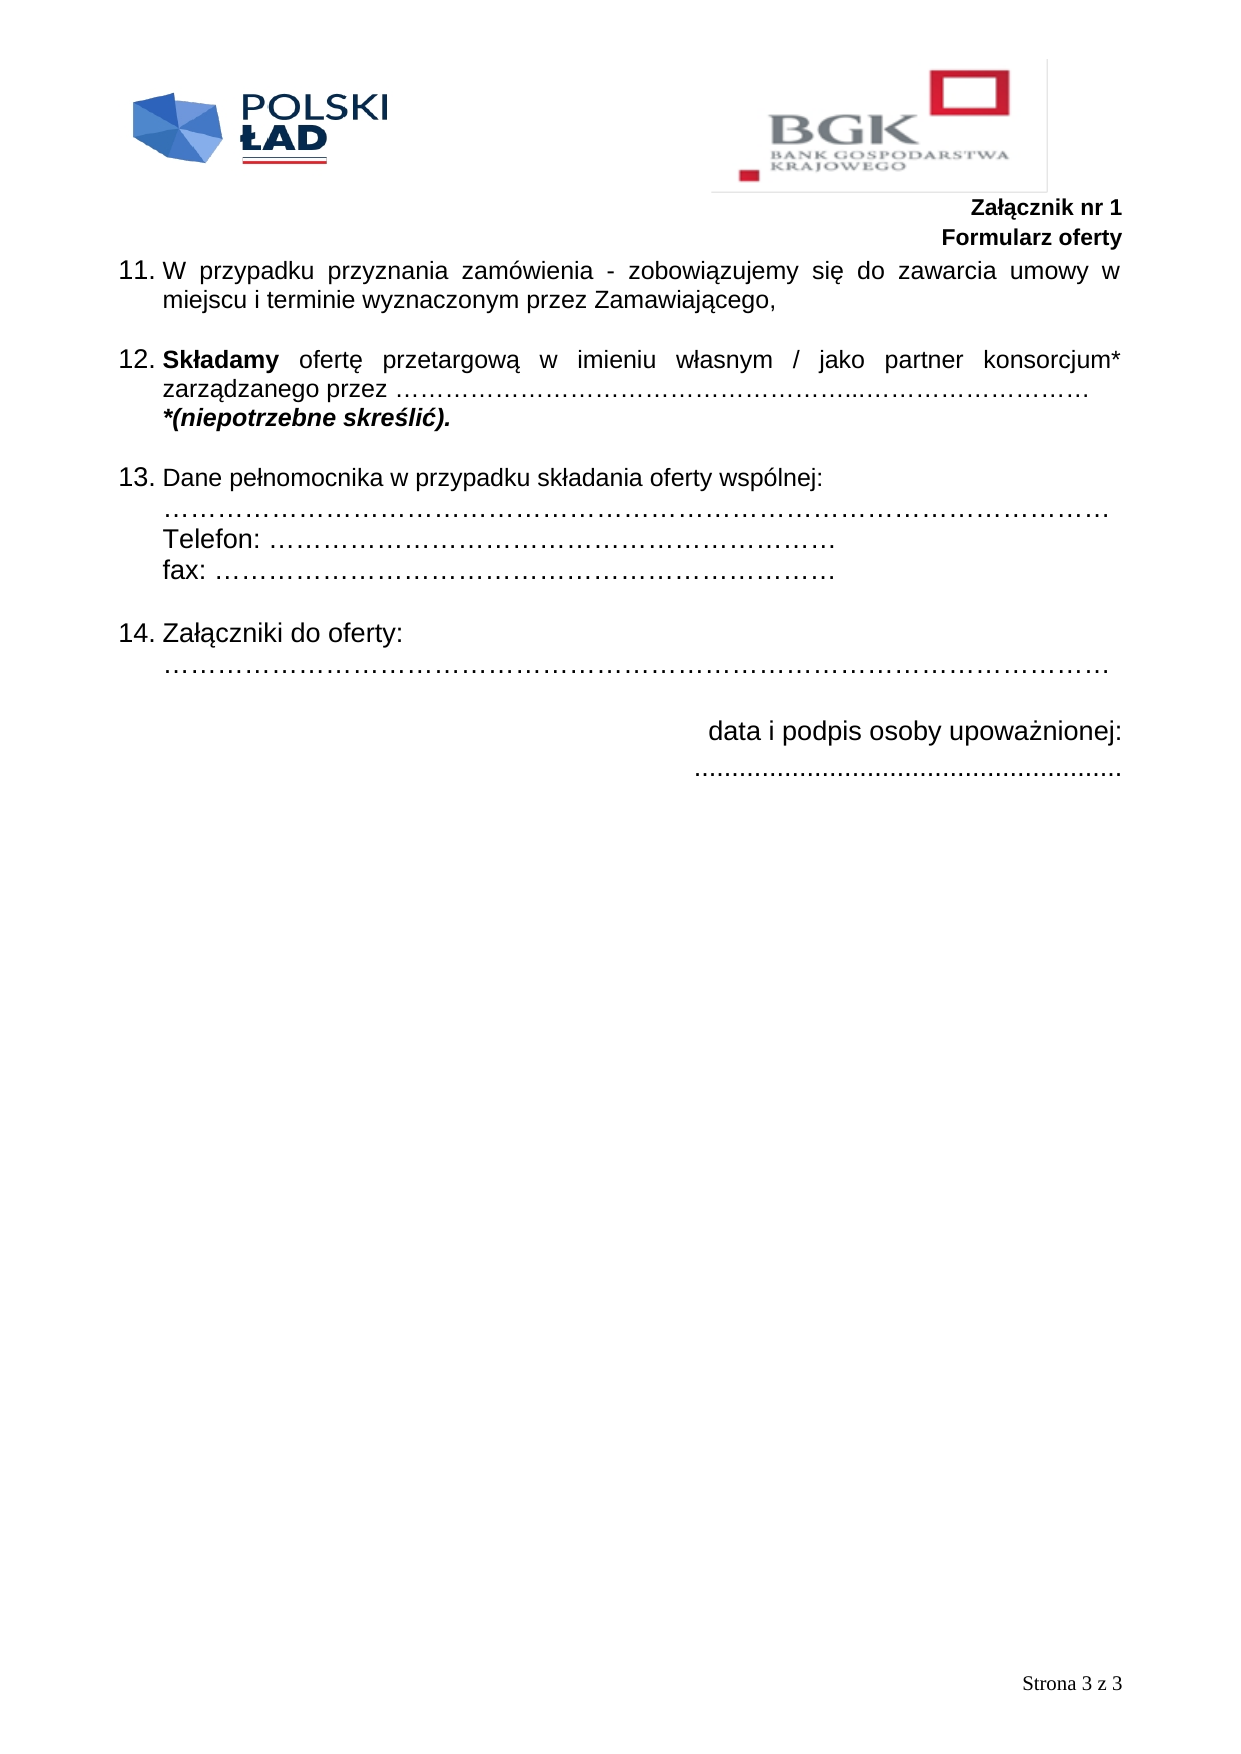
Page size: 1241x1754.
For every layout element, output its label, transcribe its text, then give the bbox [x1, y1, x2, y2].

text fax: …………………………………………………………… [162, 554, 1122, 586]
picture [118, 60, 420, 194]
list W przypadku przyznania zamówienia - zobowiązujemy się do zawarcia umowy w miejscu i terminie wyznaczonym przez Zamawiającego, [118, 254, 1122, 314]
text ......................................................... [118, 751, 1122, 782]
list Dane pełnomocnika w przypadku składania oferty wspólnej: [118, 461, 1122, 492]
text data i podpis osoby upoważnionej: [118, 715, 1122, 746]
picture [711, 59, 1049, 194]
text Telefon: ……………………………………………………… [162, 523, 1122, 554]
list Składamy ofertę przetargową w imieniu własnym / jako partner konsorcjum* zarządzanego przez ………………………………………………...……………………… [118, 343, 1122, 403]
list Załączniki do oferty: [118, 617, 1122, 648]
text …………………………………………………………………………………………… [162, 492, 1122, 523]
text …………………………………………………………………………………………… [162, 648, 1122, 679]
list *(niepotrzebne skreślić). [162, 403, 1122, 432]
